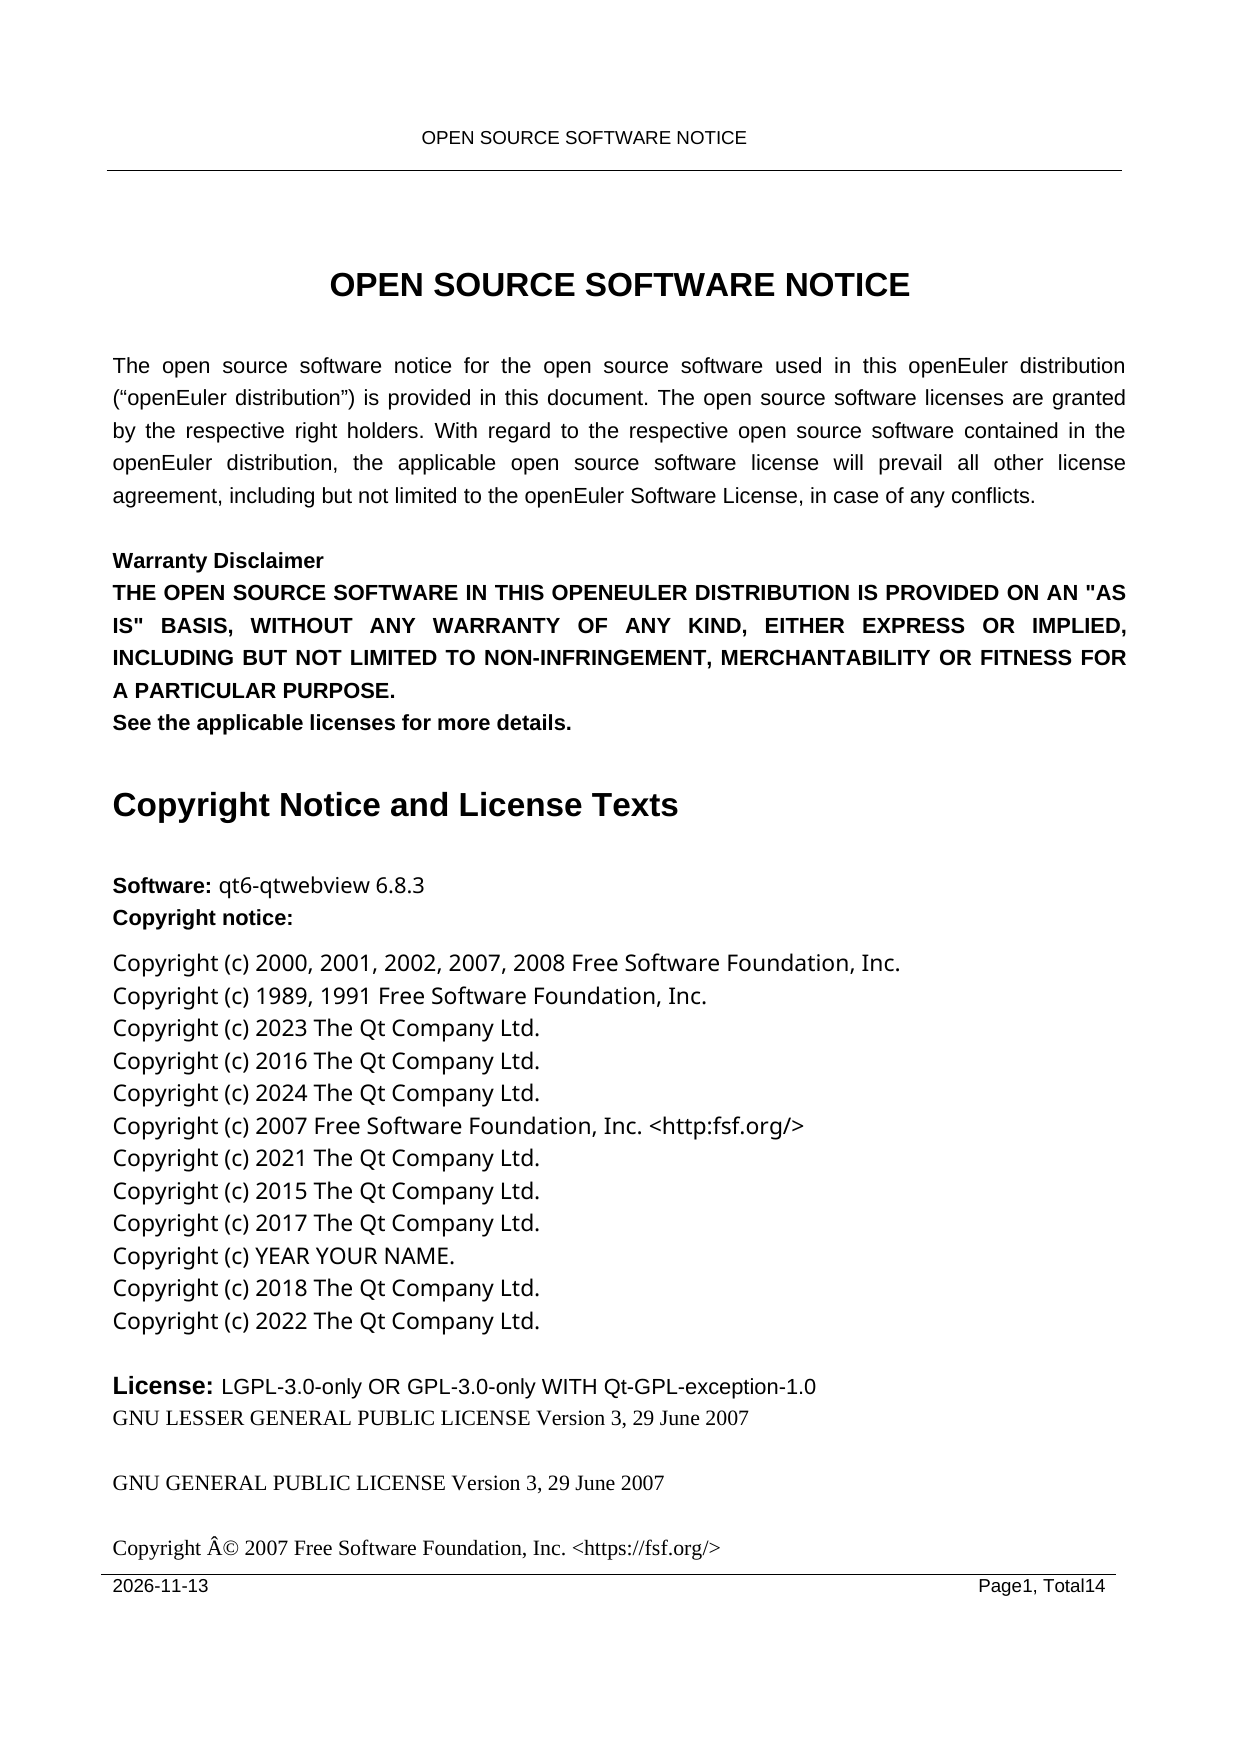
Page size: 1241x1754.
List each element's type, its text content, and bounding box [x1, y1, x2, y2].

text The open source software notice for the open source software used in this openEuler distribution (“openEuler distribution”) is provided in this document. The open source software licenses are granted by the respective right holders. With regard to the respective open source software contained in the openEuler distribution, the applicable open source software license will prevail all other license agreement, including but not limited to the openEuler Software License, in case of any conflicts. [112, 349, 1128, 511]
text Copyright (c) 2000, 2001, 2002, 2007, 2008 Free Software Foundation, Inc. Copyright (c) 1989, 1991 Free Software Foundation, Inc. Copyright (c) 2023 The Qt Company Ltd. Copyright (c) 2016 The Qt Company Ltd. Copyright (c) 2024 The Qt Company Ltd. Copyright (c) 2007 Free Software Foundation, Inc. <http:fsf.org/> Copyright (c) 2021 The Qt Company Ltd. Copyright (c) 2015 The Qt Company Ltd. Copyright (c) 2017 The Qt Company Ltd. Copyright (c) YEAR YOUR NAME. Copyright (c) 2018 The Qt Company Ltd. Copyright (c) 2022 The Qt Company Ltd. [112, 947, 1128, 1369]
text Copyright Notice and License Texts [112, 771, 1128, 836]
text Copyright notice: [112, 901, 1128, 934]
text License: LGPL-3.0-only OR GPL-3.0-only WITH Qt-GPL-exception-1.0 [112, 1369, 1128, 1402]
text OPEN SOURCE SOFTWARE NOTICE [112, 251, 1128, 316]
title Software: qt6-qtwebview 6.8.3 [112, 869, 1128, 901]
text Warranty Disclaimer [112, 544, 1128, 576]
text THE OPEN SOURCE SOFTWARE IN THIS OPENEULER DISTRIBUTION IS PROVIDED ON AN "AS IS" BASIS, WITHOUT ANY WARRANTY OF ANY KIND, EITHER EXPRESS OR IMPLIED, INCLUDING BUT NOT LIMITED TO NON-INFRINGEMENT, MERCHANTABILITY OR FITNESS FOR A PARTICULAR PURPOSE. See the applicable licenses for more details. [112, 576, 1128, 739]
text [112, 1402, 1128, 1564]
